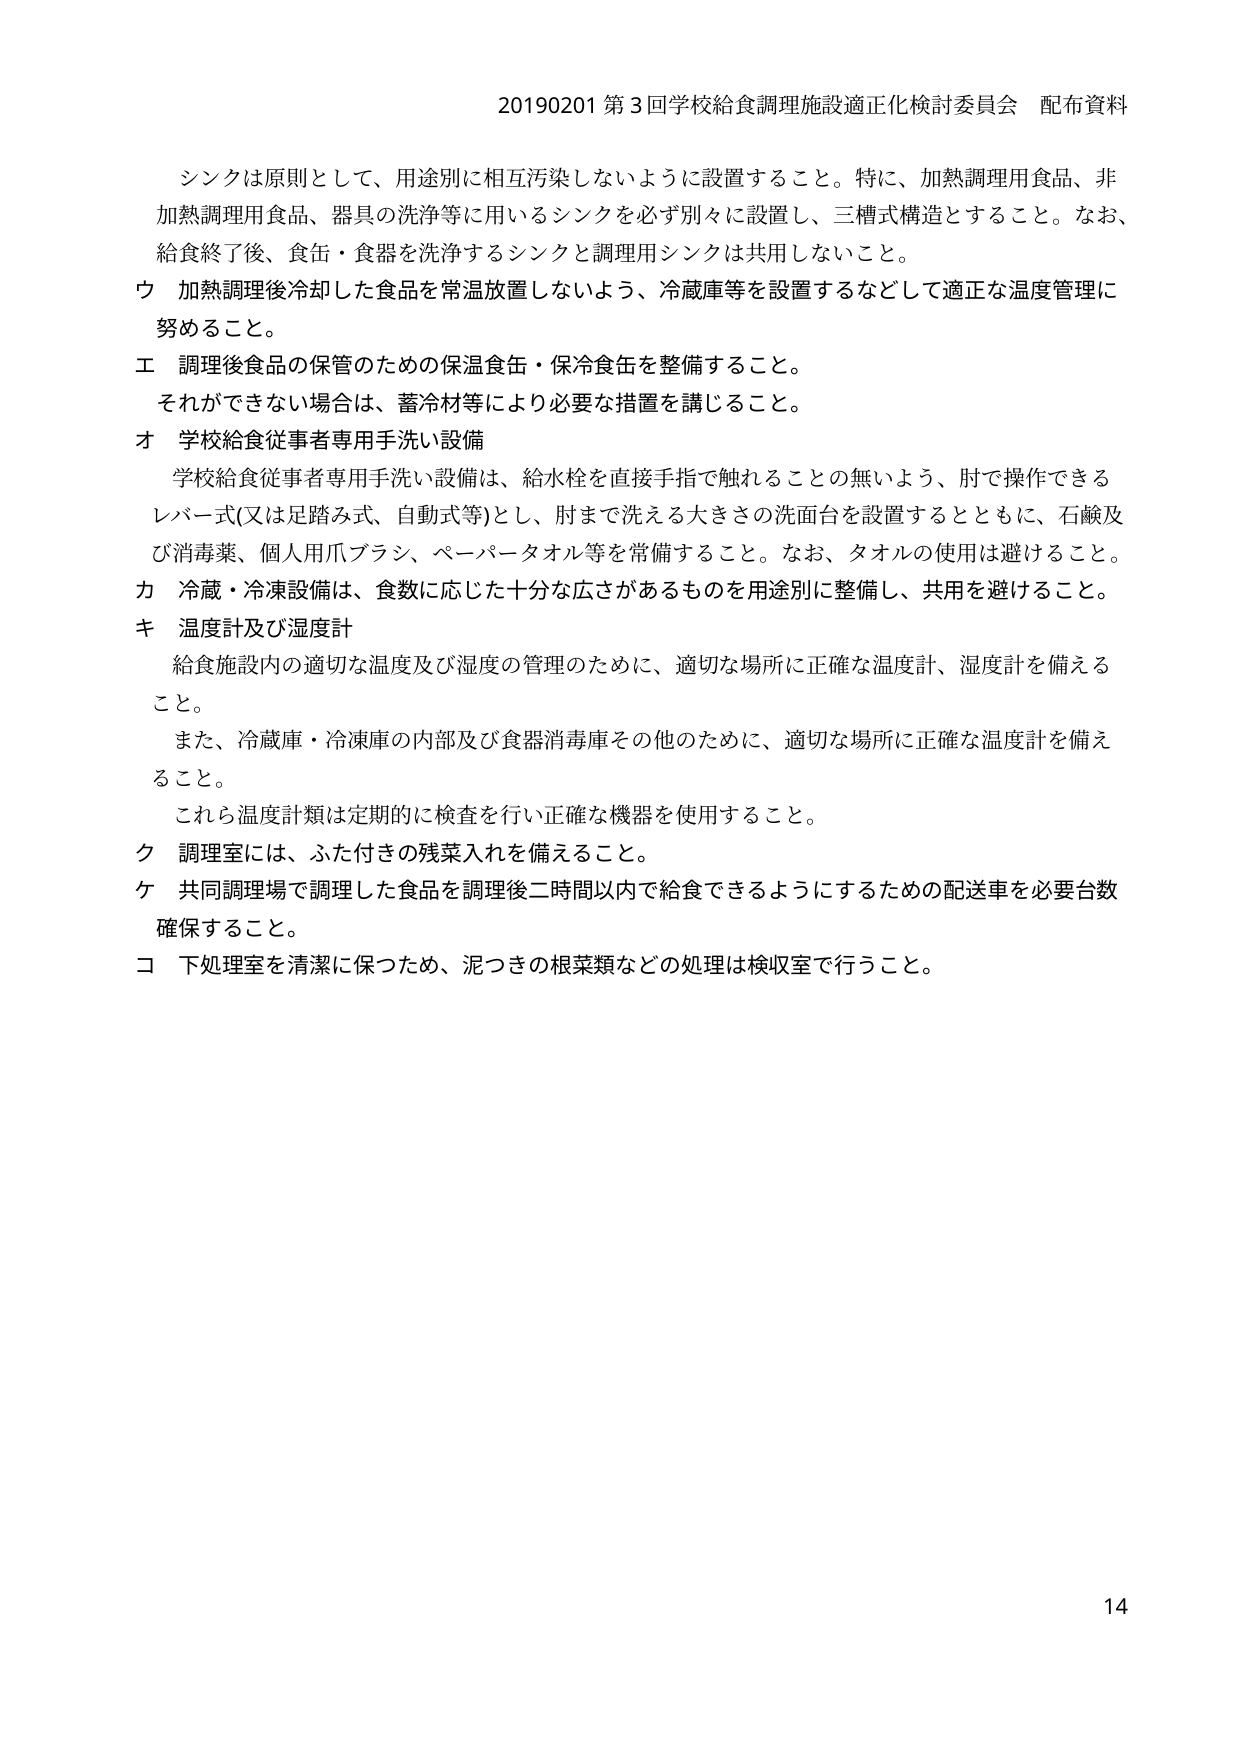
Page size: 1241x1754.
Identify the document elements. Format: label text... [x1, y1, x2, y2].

text キ 温度計及び湿度計 [112, 608, 1128, 646]
list 学校給食従事者専用手洗い設備は、給水栓を直接手指で触れることの無いよう、肘で操作できるレバー式(又は足踏み式、自動式等)とし、肘まで洗える大きさの洗面台を設置するとともに、石鹸及び消毒薬、個人用爪ブラシ、ペーパータオル等を常備すること。なお、タオルの使用は避けること。 [150, 458, 1128, 571]
text ク 調理室には、ふた付きの残菜入れを備えること。 [112, 833, 1128, 871]
text ケ 共同調理場で調理した食品を調理後二時間以内で給食できるようにするための配送車を必要台数確保すること。 [134, 871, 1128, 946]
text ウ 加熱調理後冷却した食品を常温放置しないよう、冷蔵庫等を設置するなどして適正な温度管理に努めること。 [134, 271, 1128, 346]
text コ 下処理室を清潔に保つため、泥つきの根菜類などの処理は検収室で行うこと。 [112, 946, 1128, 983]
list これら温度計類は定期的に検査を行い正確な機器を使用すること。 [150, 796, 1128, 833]
list 給食施設内の適切な温度及び湿度の管理のために、適切な場所に正確な温度計、湿度計を備えること。 [150, 646, 1128, 721]
text シンクは原則として、用途別に相互汚染しないように設置すること。特に、加熱調理用食品、非加熱調理用食品、器具の洗浄等に用いるシンクを必ず別々に設置し、三槽式構造とすること。なお、給食終了後、食缶・食器を洗浄するシンクと調理用シンクは共用しないこと。 [156, 158, 1128, 271]
text それができない場合は、蓄冷材等により必要な措置を講じること。 [112, 383, 1128, 421]
list また、冷蔵庫・冷凍庫の内部及び食器消毒庫その他のために、適切な場所に正確な温度計を備えること。 [150, 721, 1128, 796]
text カ 冷蔵・冷凍設備は、食数に応じた十分な広さがあるものを用途別に整備し、共用を避けること。 [112, 571, 1128, 608]
text オ 学校給食従事者専用手洗い設備 [112, 421, 1128, 458]
text エ 調理後食品の保管のための保温食缶・保冷食缶を整備すること。 [112, 346, 1128, 383]
